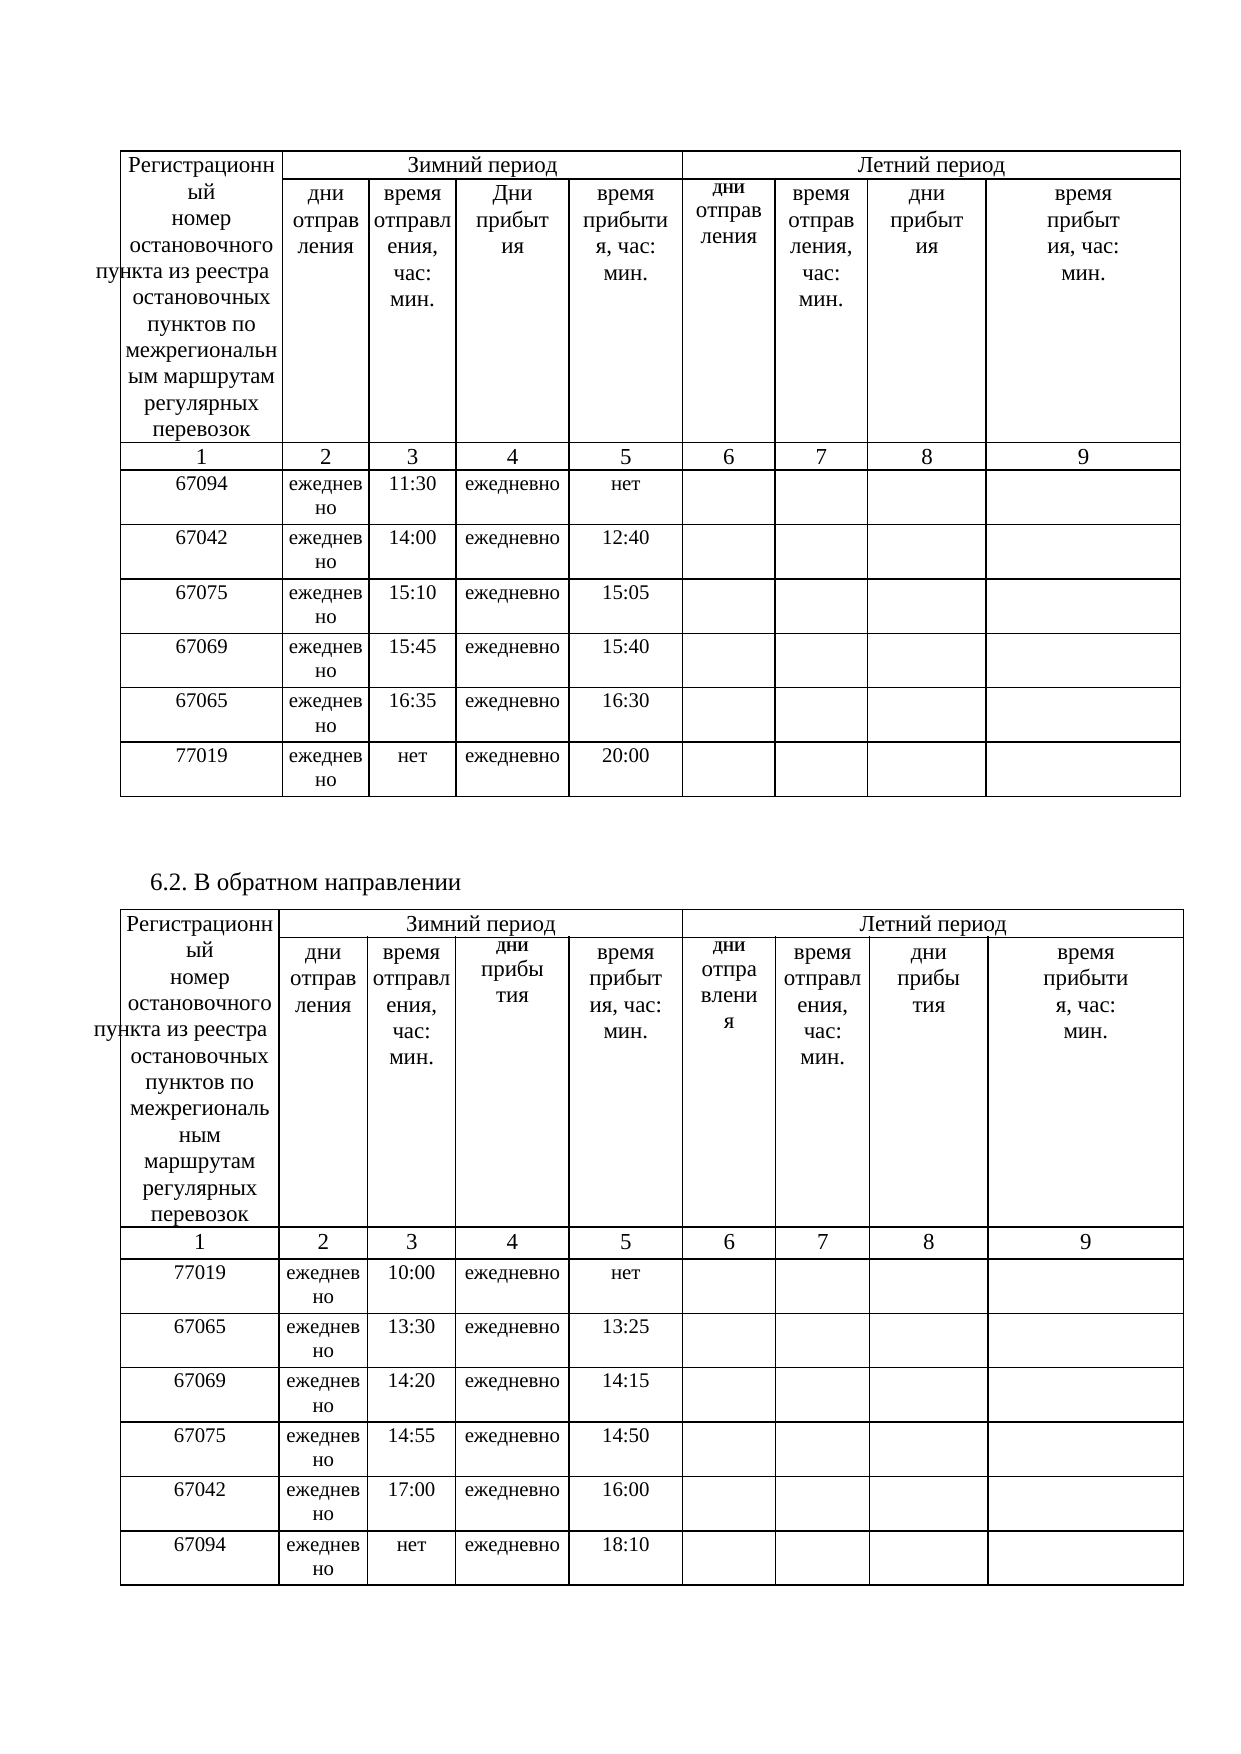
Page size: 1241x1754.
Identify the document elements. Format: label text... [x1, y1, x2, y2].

table_cell [868, 471, 985, 524]
table_cell 13:30 [368, 1314, 455, 1367]
table_cell [870, 1260, 987, 1312]
table_cell 5 [570, 443, 682, 469]
table_cell [868, 525, 985, 578]
table_cell [868, 743, 985, 796]
table_cell время отправл ения, час: мин. [368, 938, 455, 1226]
table_cell нет [370, 743, 455, 796]
table_cell [776, 688, 867, 741]
table_cell дни прибыт ия [868, 180, 985, 441]
table_cell ежедневно [457, 525, 568, 578]
table_cell [987, 688, 1180, 741]
table_cell время прибыт ия, час: мин. [570, 938, 682, 1226]
table_cell [776, 634, 867, 687]
table_cell время отправ ления, час: мин. [776, 180, 867, 441]
table_cell время прибыт ия, час: мин. [987, 180, 1180, 441]
table_cell [868, 688, 985, 741]
table_cell 16:30 [570, 688, 682, 741]
table_cell ежедневно [457, 471, 568, 524]
table_cell 11:30 [370, 471, 455, 524]
table_cell [776, 525, 867, 578]
table_cell ежедневно [456, 1314, 568, 1367]
table_cell 16:00 [570, 1477, 682, 1530]
table_cell 67094 [121, 471, 282, 524]
table_cell [989, 1260, 1183, 1312]
table_cell [868, 580, 985, 632]
table_cell ежедневно [283, 525, 368, 578]
table_cell [987, 743, 1180, 796]
table_cell 14:55 [368, 1423, 455, 1476]
table_cell ежедневно [283, 580, 368, 632]
table_cell [776, 743, 867, 796]
table_header Летний период [683, 910, 1183, 936]
table_cell ДНИ прибы тия [456, 938, 568, 1226]
table_cell ежедневно [283, 743, 368, 796]
table_cell ежедневно [283, 688, 368, 741]
table_cell 67075 [121, 1423, 278, 1476]
table_cell [776, 471, 867, 524]
table_cell [683, 634, 774, 687]
table_cell [989, 1532, 1183, 1584]
table_cell 14:20 [368, 1368, 455, 1421]
table_cell 15:40 [570, 634, 682, 687]
table_cell ДНИ отправ ления [683, 180, 774, 441]
table_cell [987, 525, 1180, 578]
table_cell [776, 1260, 869, 1312]
table_cell 2 [280, 1228, 367, 1258]
table_cell 2 [283, 443, 368, 469]
table_cell дни отправ ления [280, 938, 367, 1226]
table_cell [776, 1423, 869, 1476]
table_cell время прибыти я, час: мин. [989, 938, 1183, 1226]
table_cell 7 [776, 443, 867, 469]
table_cell 1 [121, 1228, 278, 1258]
table_cell [683, 743, 774, 796]
table_cell нет [570, 1260, 682, 1312]
table_cell 77019 [121, 743, 282, 796]
table_cell 7 [776, 1228, 869, 1258]
table_cell [683, 1532, 775, 1584]
table_cell 67065 [121, 1314, 278, 1367]
table_cell 15:05 [570, 580, 682, 632]
table_cell дни отправ ления [283, 180, 368, 441]
table_cell 10:00 [368, 1260, 455, 1312]
table_cell 6 [683, 443, 774, 469]
table_cell 9 [989, 1228, 1183, 1258]
table_cell 3 [368, 1228, 455, 1258]
table_cell время отправл ения, час: мин. [370, 180, 455, 441]
table_cell [683, 1423, 775, 1476]
table_cell [683, 688, 774, 741]
table_cell 18:10 [570, 1532, 682, 1584]
table_cell [989, 1368, 1183, 1421]
table_cell [870, 1314, 987, 1367]
table_cell [683, 471, 774, 524]
table_cell ежедневно [456, 1423, 568, 1476]
table_cell 16:35 [370, 688, 455, 741]
table_cell 15:10 [370, 580, 455, 632]
table_cell 9 [987, 443, 1180, 469]
table_cell 14:15 [570, 1368, 682, 1421]
table_cell 13:25 [570, 1314, 682, 1367]
table_cell [868, 634, 985, 687]
table_cell 14:50 [570, 1423, 682, 1476]
table_cell [776, 580, 867, 632]
table_cell 14:00 [370, 525, 455, 578]
table_cell [987, 471, 1180, 524]
table_cell ежедневно [457, 688, 568, 741]
table_cell ежедневно [456, 1532, 568, 1584]
table_cell время отправл ения, час: мин. [776, 938, 869, 1226]
table_cell 77019 [121, 1260, 278, 1312]
table_cell [987, 634, 1180, 687]
table_cell [683, 1477, 775, 1530]
table_cell 12:40 [570, 525, 682, 578]
table_cell 17:00 [368, 1477, 455, 1530]
table_cell ежедневно [457, 634, 568, 687]
table_header Зимний период [283, 152, 682, 178]
table_header Регистрационный номер остановочного пункта из реестра остановочных пунктов по межрегиональным маршрутам регулярных перевозок [121, 152, 282, 441]
table_cell нет [570, 471, 682, 524]
table_cell [987, 580, 1180, 632]
table_cell [683, 1368, 775, 1421]
table_cell ежедневно [456, 1477, 568, 1530]
table_cell ежедневно [280, 1260, 367, 1312]
table_cell 67094 [121, 1532, 278, 1584]
table_cell 67075 [121, 580, 282, 632]
table_header Зимний период [280, 910, 682, 936]
table_cell [870, 1532, 987, 1584]
table_cell [683, 1260, 775, 1312]
table_cell 4 [457, 443, 568, 469]
table_cell [683, 1314, 775, 1367]
table_cell 1 [121, 443, 282, 469]
table_cell ежедневно [283, 471, 368, 524]
text 6.2. В обратном направлении [150, 867, 1090, 896]
table_cell 8 [868, 443, 985, 469]
table_cell 20:00 [570, 743, 682, 796]
table_cell [989, 1423, 1183, 1476]
table_cell 67042 [121, 525, 282, 578]
table_cell ежедневно [280, 1477, 367, 1530]
table_cell дни прибы тия [870, 938, 987, 1226]
table_cell ежедневно [280, 1532, 367, 1584]
table_cell [870, 1368, 987, 1421]
table_cell 67065 [121, 688, 282, 741]
table_cell [989, 1477, 1183, 1530]
table_cell [683, 525, 774, 578]
table_cell нет [368, 1532, 455, 1584]
table_cell ДНИ отпра влени я [683, 938, 775, 1226]
table_cell 67069 [121, 1368, 278, 1421]
table_cell [870, 1423, 987, 1476]
table_cell ежедневно [280, 1314, 367, 1367]
table_cell время прибыти я, час: мин. [570, 180, 682, 441]
table_cell 3 [370, 443, 455, 469]
table_cell [683, 580, 774, 632]
table_cell ежедневно [456, 1260, 568, 1312]
table_cell [776, 1532, 869, 1584]
table_cell [776, 1368, 869, 1421]
table_cell 67042 [121, 1477, 278, 1530]
table_cell 67069 [121, 634, 282, 687]
table_cell 15:45 [370, 634, 455, 687]
table_cell ежедневно [456, 1368, 568, 1421]
table_cell [870, 1477, 987, 1530]
table_cell ежедневно [457, 580, 568, 632]
table_cell [776, 1314, 869, 1367]
table_cell ежедневно [283, 634, 368, 687]
table_cell Дни прибыт ия [457, 180, 568, 441]
table_cell [989, 1314, 1183, 1367]
table_header Регистрационный номер остановочного пункта из реестра остановочных пунктов по межрегиональным маршрутам регулярных перевозок [121, 910, 278, 1226]
table_header Летний период [683, 152, 1180, 178]
table_cell ежедневно [280, 1368, 367, 1421]
table_cell 8 [870, 1228, 987, 1258]
table_cell 5 [570, 1228, 682, 1258]
table_cell ежедневно [457, 743, 568, 796]
table_cell [776, 1477, 869, 1530]
table_cell 6 [683, 1228, 775, 1258]
table_cell ежедневно [280, 1423, 367, 1476]
table_cell 4 [456, 1228, 568, 1258]
